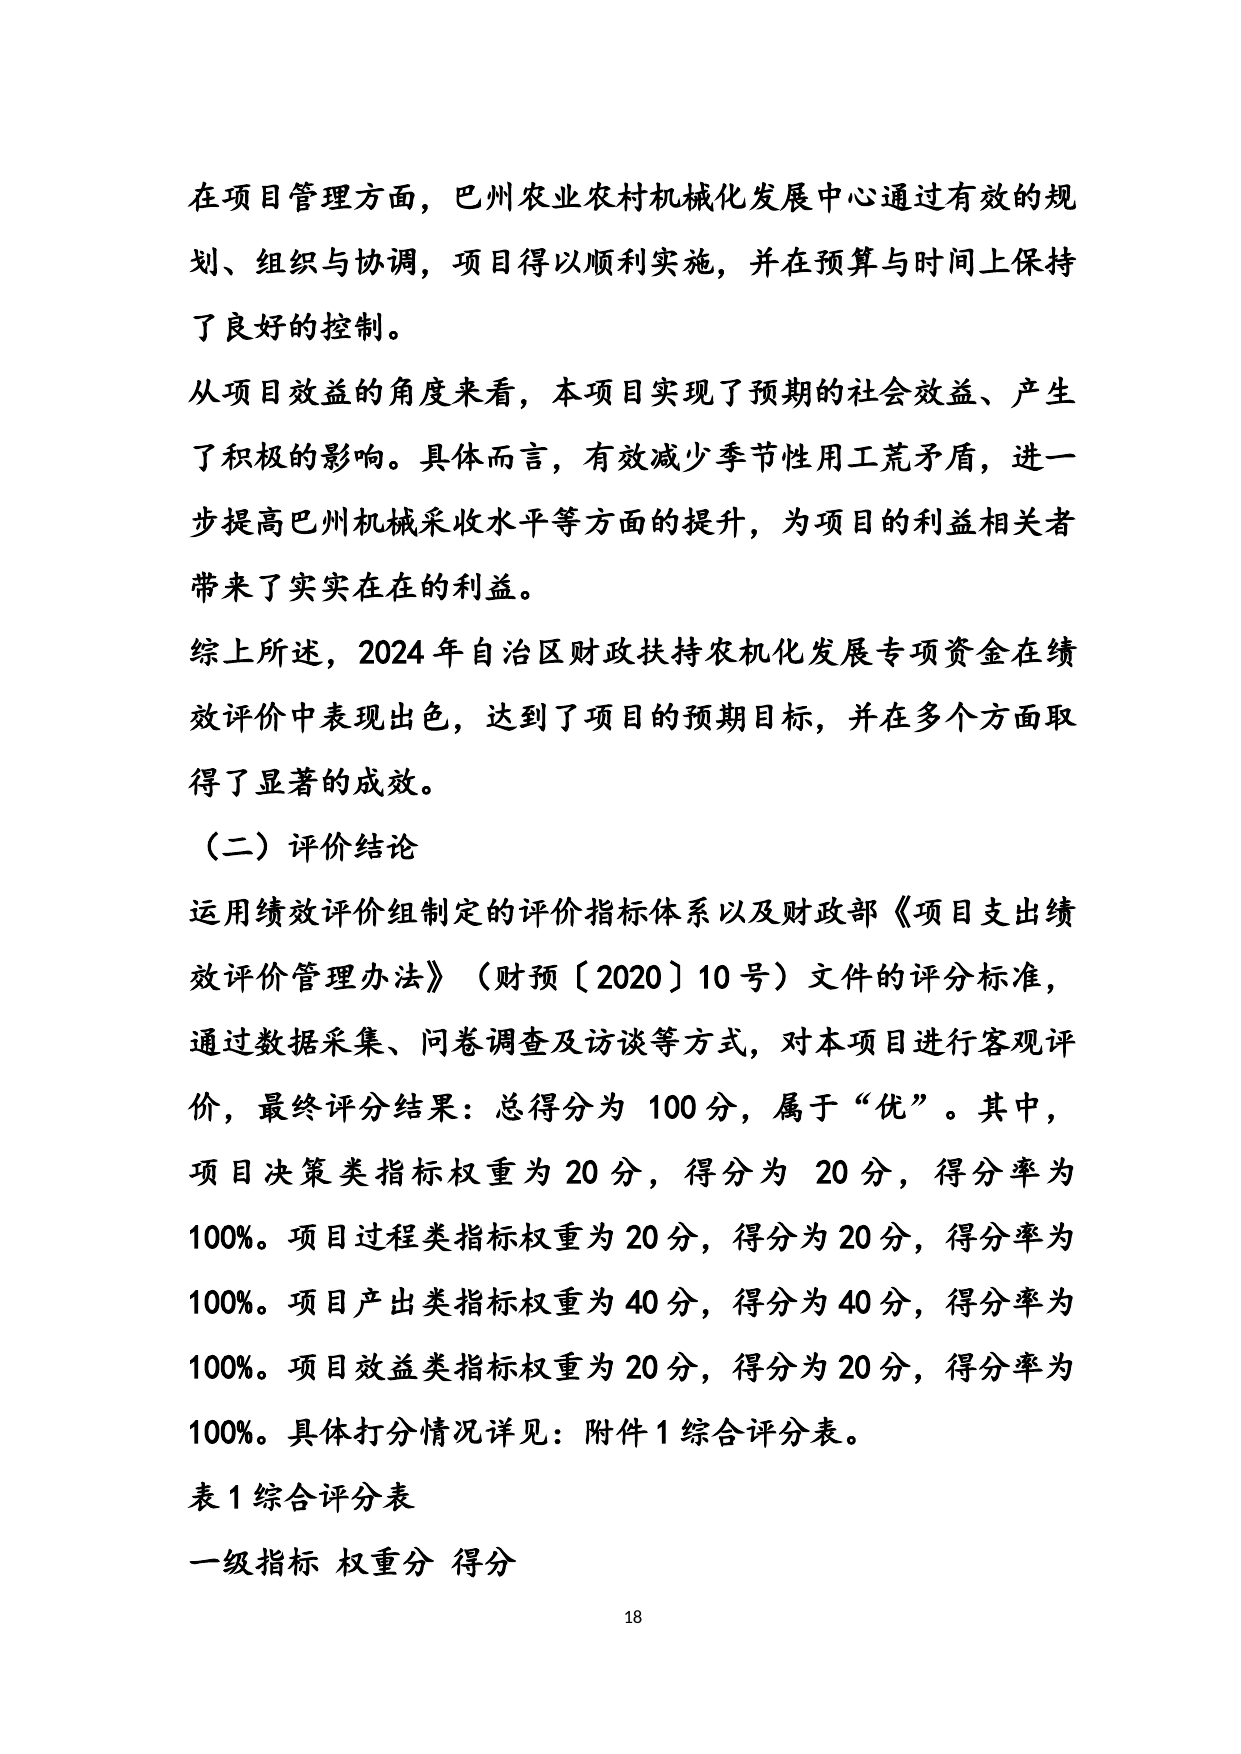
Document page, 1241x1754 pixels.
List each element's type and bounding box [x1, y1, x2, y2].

text [187, 162, 1078, 1592]
